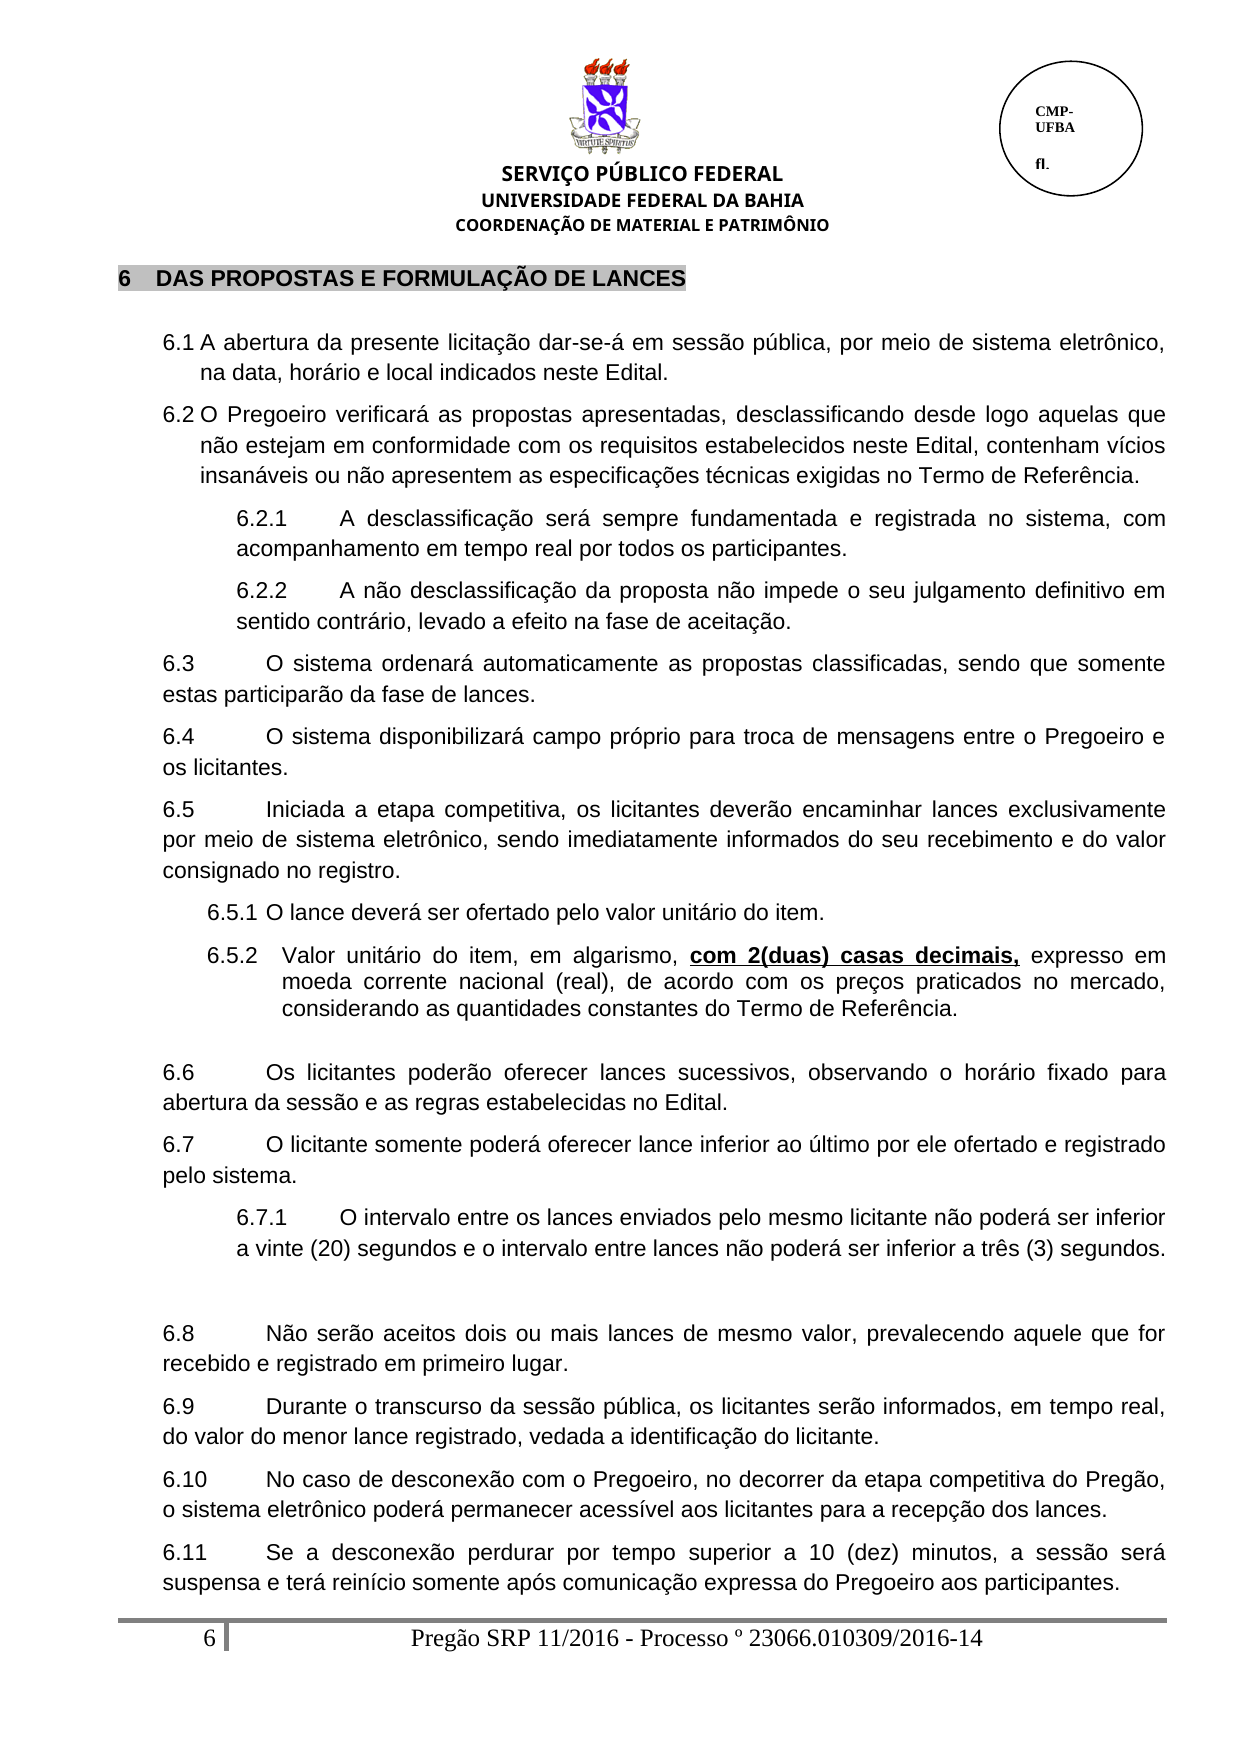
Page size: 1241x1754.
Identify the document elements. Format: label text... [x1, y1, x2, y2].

list Os licitantes poderão oferecer lances sucessivos, observando o horário fixado para abertura da sessão e as regras estabelecidas no Edital. [162, 1058, 1167, 1115]
list O licitante somente poderá oferecer lance inferior ao último por ele ofertado e registrado pelo sistema. [162, 1131, 1167, 1188]
list O Pregoeiro verificará as propostas apresentadas, desclassificando desde logo aquelas que não estejam em conformidade com os requisitos estabelecidos neste Edital, contenham vícios insanáveis ou não apresentem as especificações técnicas exigidas no Termo de Referência. [162, 401, 1167, 488]
list O lance deverá ser ofertado pelo valor unitário do item. [207, 899, 1167, 926]
list A abertura da presente licitação dar-se-á em sessão pública, por meio de sistema eletrônico, na data, horário e local indicados neste Edital. [162, 328, 1167, 385]
list Valor unitário do item, em algarismo, com 2(duas) casas decimais, expresso em moeda corrente nacional (real), de acordo com os preços praticados no mercado, considerando as quantidades constantes do Termo de Referência. [207, 942, 1167, 1021]
list Se a desconexão perdurar por tempo superior a 10 (dez) minutos, a sessão será suspensa e terá reinício somente após comunicação expressa do Pregoeiro aos participantes. [162, 1539, 1167, 1595]
picture [568, 56, 641, 156]
list Durante o transcurso da sessão pública, os licitantes serão informados, em tempo real, do valor do menor lance registrado, vedada a identificação do licitante. [162, 1393, 1167, 1449]
list DAS PROPOSTAS E FORMULAÇÃO DE LANCES [118, 264, 1167, 291]
list O sistema disponibilizará campo próprio para troca de mensagens entre o Pregoeiro e os licitantes. [162, 723, 1167, 780]
list A desclassificação será sempre fundamentada e registrada no sistema, com acompanhamento em tempo real por todos os participantes. [236, 504, 1167, 561]
list O sistema ordenará automaticamente as propostas classificadas, sendo que somente estas participarão da fase de lances. [162, 650, 1167, 707]
list Iniciada a etapa competitiva, os licitantes deverão encaminhar lances exclusivamente por meio de sistema eletrônico, sendo imediatamente informados do seu recebimento e do valor consignado no registro. [162, 796, 1167, 883]
list Não serão aceitos dois ou mais lances de mesmo valor, prevalecendo aquele que for recebido e registrado em primeiro lugar. [162, 1320, 1167, 1377]
list No caso de desconexão com o Pregoeiro, no decorrer da etapa competitiva do Pregão, o sistema eletrônico poderá permanecer acessível aos licitantes para a recepção dos lances. [162, 1466, 1167, 1522]
list A não desclassificação da proposta não impede o seu julgamento definitivo em sentido contrário, levado a efeito na fase de aceitação. [236, 577, 1167, 634]
list O intervalo entre os lances enviados pelo mesmo licitante não poderá ser inferior a vinte (20) segundos e o intervalo entre lances não poderá ser inferior a três (3) segundos. [236, 1204, 1167, 1261]
